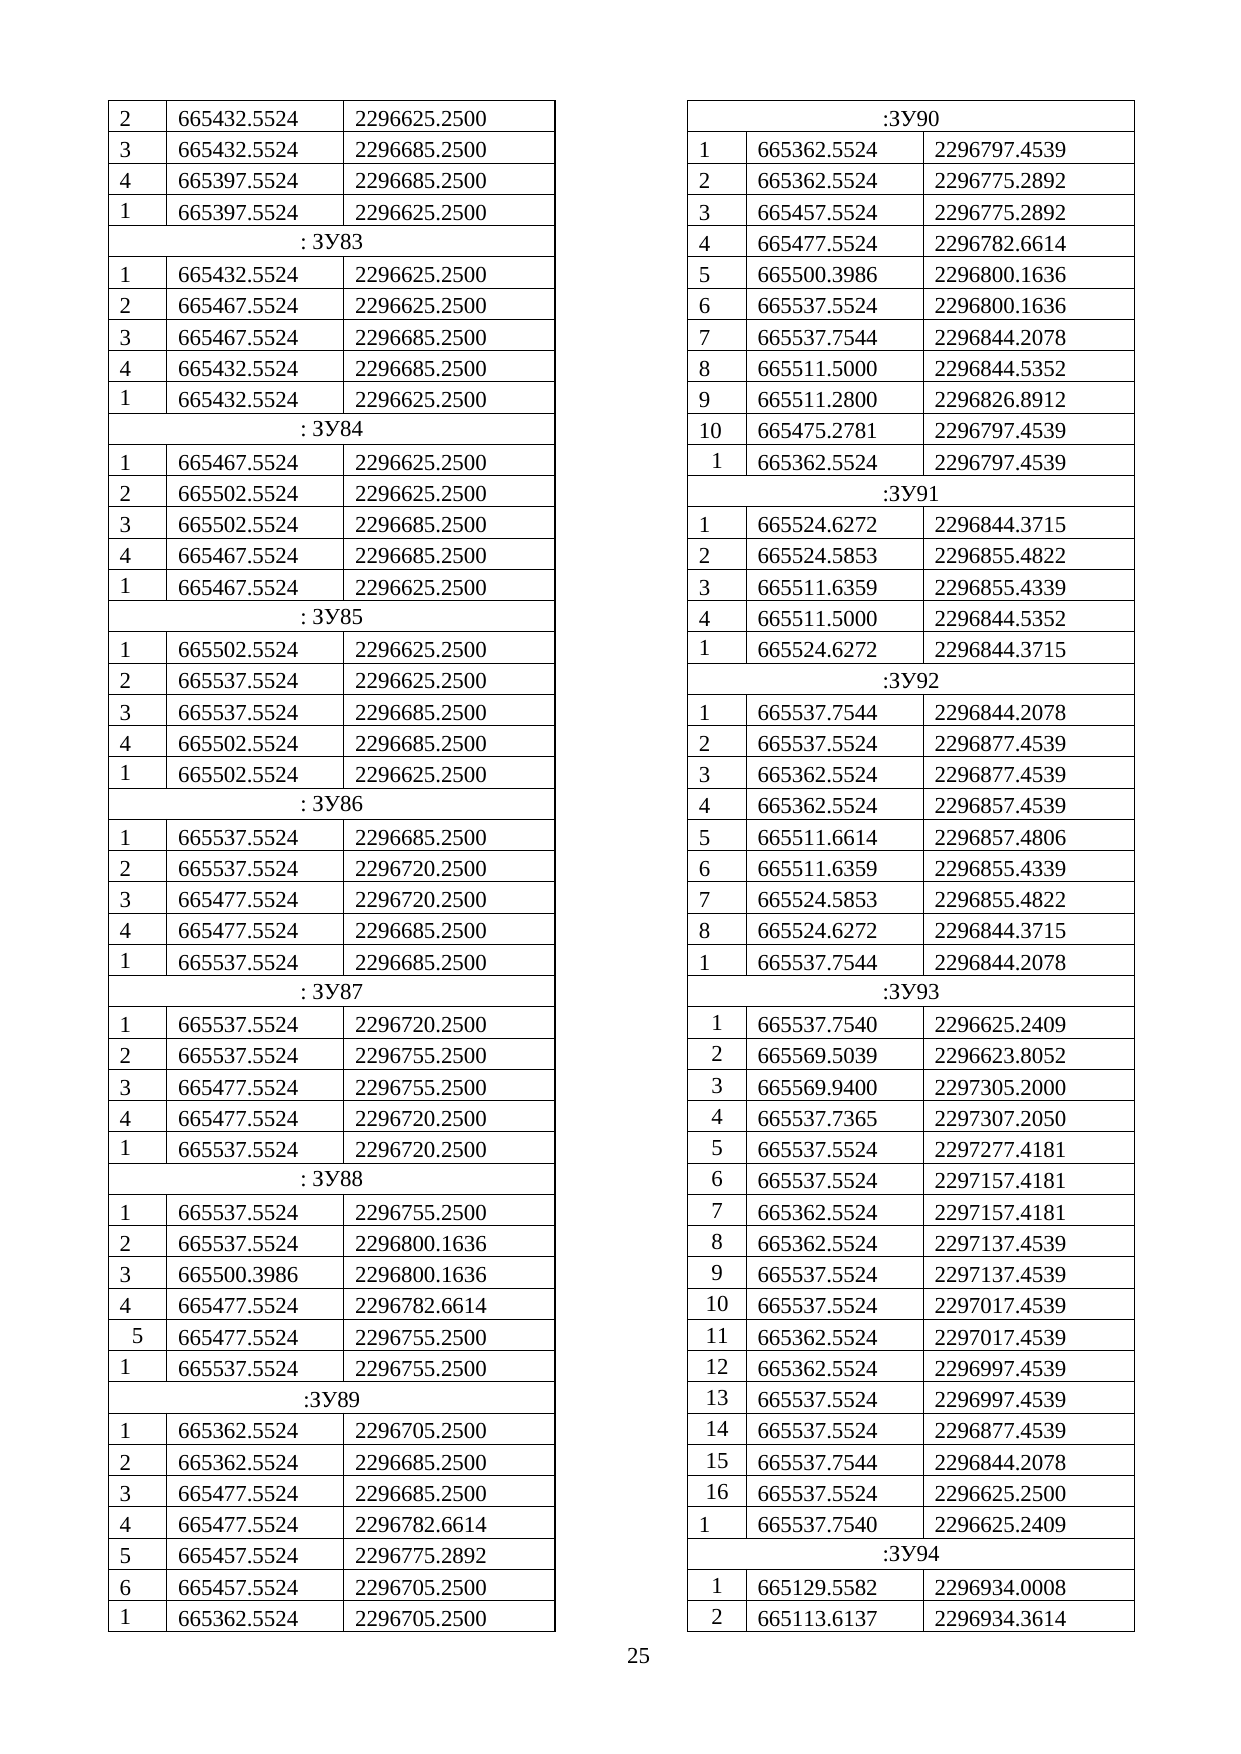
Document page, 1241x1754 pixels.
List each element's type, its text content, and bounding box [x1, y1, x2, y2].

table_cell 2296685.2500 [344, 132, 554, 162]
table_cell 4 [109, 539, 166, 569]
table_cell 2296685.2500 [344, 1445, 554, 1475]
table_cell 665537.5524 [167, 820, 343, 850]
table_cell 2296844.5352 [924, 351, 1134, 381]
table_cell 665537.5524 [167, 1007, 343, 1037]
table_cell 5 [688, 1132, 746, 1162]
table_cell 665537.5524 [747, 726, 923, 756]
table_cell 2 [688, 539, 746, 569]
table_cell 2296625.2500 [344, 195, 554, 225]
table_cell 3 [688, 195, 746, 225]
table_cell 2 [688, 726, 746, 756]
table_cell 2296685.2500 [344, 945, 554, 975]
table_cell 665537.5524 [747, 289, 923, 319]
table_cell :ЗУ90 [688, 101, 1134, 131]
table_cell 2 [109, 1039, 166, 1069]
table_cell 2296857.4539 [924, 789, 1134, 819]
table_cell 2296625.2500 [924, 1476, 1134, 1506]
table_cell 2296685.2500 [344, 351, 554, 381]
table_cell 665477.5524 [167, 914, 343, 944]
table_cell 2296755.2500 [344, 1351, 554, 1381]
table_cell 2296720.2500 [344, 1101, 554, 1131]
table_cell : ЗУ86 [109, 789, 554, 819]
table_cell 5 [688, 820, 746, 850]
table_cell 665524.6272 [747, 507, 923, 537]
table_cell 2296625.2409 [924, 1007, 1134, 1037]
table_cell 2296625.2500 [344, 289, 554, 319]
table_cell 2296625.2500 [344, 476, 554, 506]
table_cell 2297137.4539 [924, 1257, 1134, 1287]
table_cell 2296844.3715 [924, 914, 1134, 944]
table_cell 1 [109, 1351, 166, 1381]
table_cell : ЗУ88 [109, 1164, 554, 1194]
table_cell 665129.5582 [747, 1570, 923, 1600]
table_cell 2297277.4181 [924, 1132, 1134, 1162]
table_cell 2296685.2500 [344, 820, 554, 850]
table_cell 2296782.6614 [344, 1289, 554, 1319]
table_cell 665432.5524 [167, 351, 343, 381]
table_cell 4 [109, 1101, 166, 1131]
table_cell 1 [109, 445, 166, 475]
table_cell 665467.5524 [167, 539, 343, 569]
table_cell 8 [688, 914, 746, 944]
table_cell 665537.5524 [747, 1164, 923, 1194]
table_cell 2 [109, 851, 166, 881]
table_cell 665477.5524 [167, 1289, 343, 1319]
table_cell 665362.5524 [747, 1195, 923, 1225]
table_cell 2296800.1636 [924, 289, 1134, 319]
table_cell 3 [109, 320, 166, 350]
table_cell 2296800.1636 [344, 1226, 554, 1256]
table_cell 2296755.2500 [344, 1320, 554, 1350]
table_cell 4 [688, 1101, 746, 1131]
table_cell 2296720.2500 [344, 882, 554, 912]
table_cell 665477.5524 [167, 1320, 343, 1350]
table_cell 9 [688, 1257, 746, 1287]
table_cell 3 [109, 1257, 166, 1287]
table_cell 4 [109, 1289, 166, 1319]
table_cell 665511.2800 [747, 382, 923, 412]
table_cell 11 [688, 1320, 746, 1350]
table_cell 2 [109, 289, 166, 319]
table_cell 3 [688, 1070, 746, 1100]
table_cell 665467.5524 [167, 320, 343, 350]
table_cell 2296625.2500 [344, 382, 554, 412]
table_cell 665457.5524 [167, 1539, 343, 1569]
table_cell 2296755.2500 [344, 1070, 554, 1100]
table_cell 2296775.2892 [344, 1539, 554, 1569]
table_cell 2296855.4339 [924, 851, 1134, 881]
table_cell 665537.7544 [747, 320, 923, 350]
table_cell 2296877.4539 [924, 726, 1134, 756]
table_cell 2297157.4181 [924, 1195, 1134, 1225]
table_cell 665500.3986 [167, 1257, 343, 1287]
table_cell 665511.5000 [747, 351, 923, 381]
table_cell 665475.2781 [747, 414, 923, 444]
table_cell 1 [109, 757, 166, 787]
table_cell 1 [109, 820, 166, 850]
table_cell 2 [109, 476, 166, 506]
table_cell 2297307.2050 [924, 1101, 1134, 1131]
table_cell 9 [688, 382, 746, 412]
table_cell 1 [688, 1570, 746, 1600]
table_cell 2296855.4339 [924, 570, 1134, 600]
table_cell 7 [688, 320, 746, 350]
table_cell :ЗУ92 [688, 664, 1134, 694]
table_cell 2 [688, 164, 746, 194]
table_cell 1 [109, 632, 166, 662]
table_cell 2296705.2500 [344, 1601, 554, 1631]
table_cell 665537.7544 [747, 1445, 923, 1475]
table_cell 6 [688, 851, 746, 881]
table_cell 665511.6614 [747, 820, 923, 850]
table_cell 665113.6137 [747, 1601, 923, 1631]
table_cell 665511.5000 [747, 601, 923, 631]
table_cell 1 [109, 1007, 166, 1037]
table_cell : ЗУ84 [109, 414, 554, 444]
table_cell 665524.6272 [747, 914, 923, 944]
table_cell 3 [109, 507, 166, 537]
table_cell 665362.5524 [747, 757, 923, 787]
table_cell 2 [688, 1039, 746, 1069]
table_cell 10 [688, 414, 746, 444]
table_cell 665432.5524 [167, 257, 343, 287]
table_cell 665477.5524 [747, 226, 923, 256]
table_cell 665537.5524 [167, 945, 343, 975]
table_cell 2296797.4539 [924, 414, 1134, 444]
table_cell 2296934.3614 [924, 1601, 1134, 1631]
table_cell 665537.5524 [167, 1226, 343, 1256]
table_cell 665502.5524 [167, 632, 343, 662]
table_cell 665432.5524 [167, 382, 343, 412]
table_cell 665467.5524 [167, 445, 343, 475]
table_cell 5 [109, 1539, 166, 1569]
table_cell 2 [109, 1226, 166, 1256]
table_cell 2296720.2500 [344, 1132, 554, 1162]
table_cell 2296755.2500 [344, 1195, 554, 1225]
table_cell 3 [109, 1070, 166, 1100]
table_cell 2296705.2500 [344, 1414, 554, 1444]
table_cell :ЗУ91 [688, 476, 1134, 506]
table_cell 4 [109, 164, 166, 194]
table_cell 10 [688, 1289, 746, 1319]
table_cell 1 [688, 632, 746, 662]
table_cell 665362.5524 [747, 789, 923, 819]
table_cell 5 [688, 257, 746, 287]
table_cell 2296844.2078 [924, 320, 1134, 350]
table_cell 2296625.2409 [924, 1507, 1134, 1537]
table_cell 665537.5524 [747, 1476, 923, 1506]
table_cell 2296625.2500 [344, 664, 554, 694]
table_cell 1 [109, 1414, 166, 1444]
table_cell 1 [109, 1195, 166, 1225]
table_cell 8 [688, 1226, 746, 1256]
table_cell 2296844.5352 [924, 601, 1134, 631]
table_cell 665524.6272 [747, 632, 923, 662]
table_cell 1 [688, 1507, 746, 1537]
table_cell 2296782.6614 [924, 226, 1134, 256]
table_cell 2296826.8912 [924, 382, 1134, 412]
table_cell :ЗУ94 [688, 1539, 1134, 1569]
table_cell 2296685.2500 [344, 1476, 554, 1506]
table_cell 15 [688, 1445, 746, 1475]
table_cell 2296997.4539 [924, 1382, 1134, 1412]
table_cell 1 [688, 945, 746, 975]
table_cell 2296800.1636 [344, 1257, 554, 1287]
table_cell 4 [109, 351, 166, 381]
table_cell 1 [688, 1007, 746, 1037]
table_cell 665432.5524 [167, 101, 343, 131]
table_cell 665511.6359 [747, 570, 923, 600]
table_cell 665397.5524 [167, 164, 343, 194]
table_cell 665432.5524 [167, 132, 343, 162]
table_cell : ЗУ83 [109, 226, 554, 256]
table_cell 14 [688, 1414, 746, 1444]
table_cell 1 [109, 382, 166, 412]
table_cell 2296720.2500 [344, 1007, 554, 1037]
table_cell 665537.7544 [747, 695, 923, 725]
table_cell 2296685.2500 [344, 164, 554, 194]
table_cell 665362.5524 [167, 1445, 343, 1475]
table_cell 2296782.6614 [344, 1507, 554, 1537]
table_cell 2 [109, 101, 166, 131]
table_cell 665511.6359 [747, 851, 923, 881]
table_cell 16 [688, 1476, 746, 1506]
table_cell 2296755.2500 [344, 1039, 554, 1069]
table_cell 2296844.3715 [924, 507, 1134, 537]
table_cell 4 [688, 789, 746, 819]
table_cell 665537.5524 [747, 1382, 923, 1412]
table_cell 665537.7544 [747, 945, 923, 975]
table_cell 665537.5524 [747, 1289, 923, 1319]
table_cell 665500.3986 [747, 257, 923, 287]
table_cell 1 [688, 695, 746, 725]
table_cell 3 [109, 695, 166, 725]
table_cell 2296685.2500 [344, 539, 554, 569]
table_cell 2296775.2892 [924, 164, 1134, 194]
table_cell 3 [109, 132, 166, 162]
table_cell 665537.7365 [747, 1101, 923, 1131]
table_cell 4 [109, 1507, 166, 1537]
table_cell 7 [688, 882, 746, 912]
table_cell 2 [109, 1445, 166, 1475]
table_cell 665467.5524 [167, 570, 343, 600]
table_cell 2296800.1636 [924, 257, 1134, 287]
table_cell 665537.7540 [747, 1507, 923, 1537]
table_cell 665502.5524 [167, 476, 343, 506]
table_cell 665467.5524 [167, 289, 343, 319]
table_cell 665477.5524 [167, 1070, 343, 1100]
table_cell : ЗУ85 [109, 601, 554, 631]
table_cell 2296797.4539 [924, 445, 1134, 475]
table_cell 3 [109, 882, 166, 912]
table_cell 2297137.4539 [924, 1226, 1134, 1256]
table_cell 2296857.4806 [924, 820, 1134, 850]
table_cell 2296685.2500 [344, 695, 554, 725]
table_cell 665524.5853 [747, 539, 923, 569]
table_cell 8 [688, 351, 746, 381]
table_cell 2 [109, 664, 166, 694]
table_cell 665362.5524 [747, 164, 923, 194]
table_cell 2297017.4539 [924, 1289, 1134, 1319]
table_cell 665537.7540 [747, 1007, 923, 1037]
table_cell 665362.5524 [167, 1601, 343, 1631]
table_cell 665537.5524 [167, 851, 343, 881]
table_cell 2297305.2000 [924, 1070, 1134, 1100]
table_cell 2296855.4822 [924, 882, 1134, 912]
table_cell 665569.5039 [747, 1039, 923, 1069]
table_cell 665477.5524 [167, 1476, 343, 1506]
table_cell 2 [688, 1601, 746, 1631]
table_cell 665537.5524 [747, 1257, 923, 1287]
table_cell 2296997.4539 [924, 1351, 1134, 1381]
table_cell 2296877.4539 [924, 757, 1134, 787]
table_cell 665537.5524 [167, 1132, 343, 1162]
table_cell 665362.5524 [747, 445, 923, 475]
table_cell 1 [688, 445, 746, 475]
table_cell 2296844.3715 [924, 632, 1134, 662]
table_cell 1 [109, 570, 166, 600]
table_cell 2296844.2078 [924, 1445, 1134, 1475]
table_cell 665477.5524 [167, 882, 343, 912]
table_cell :ЗУ93 [688, 976, 1134, 1006]
table_cell 665457.5524 [167, 1570, 343, 1600]
table_cell 4 [688, 601, 746, 631]
table_cell 2296797.4539 [924, 132, 1134, 162]
table_cell 665537.5524 [747, 1132, 923, 1162]
table_cell 2296705.2500 [344, 1570, 554, 1600]
table_cell 665502.5524 [167, 757, 343, 787]
table_cell 6 [109, 1570, 166, 1600]
table_cell 2296685.2500 [344, 507, 554, 537]
table_cell 6 [688, 289, 746, 319]
table_cell 665537.5524 [167, 1195, 343, 1225]
table_cell 2297157.4181 [924, 1164, 1134, 1194]
table_cell 665537.5524 [167, 1351, 343, 1381]
table_cell 665537.5524 [167, 664, 343, 694]
table_cell 2296844.2078 [924, 945, 1134, 975]
table_cell 7 [688, 1195, 746, 1225]
table_cell 2296625.2500 [344, 632, 554, 662]
table_cell 665502.5524 [167, 507, 343, 537]
table_cell : ЗУ87 [109, 976, 554, 1006]
table_cell 2296625.2500 [344, 101, 554, 131]
table_cell 2296855.4822 [924, 539, 1134, 569]
table_cell 2296623.8052 [924, 1039, 1134, 1069]
table_cell 2296685.2500 [344, 914, 554, 944]
table_cell 665362.5524 [167, 1414, 343, 1444]
table_cell 665397.5524 [167, 195, 343, 225]
table_cell 2296625.2500 [344, 570, 554, 600]
table_cell 1 [109, 1132, 166, 1162]
table_cell 1 [109, 945, 166, 975]
table_cell 3 [688, 757, 746, 787]
table_cell 2296685.2500 [344, 320, 554, 350]
table_cell 665457.5524 [747, 195, 923, 225]
table_cell 2296625.2500 [344, 445, 554, 475]
table_cell 12 [688, 1351, 746, 1381]
table_cell 1 [109, 257, 166, 287]
table_cell 665537.5524 [167, 695, 343, 725]
table_cell 2296625.2500 [344, 757, 554, 787]
table_cell 1 [688, 507, 746, 537]
table_cell 2296844.2078 [924, 695, 1134, 725]
table_cell 665477.5524 [167, 1101, 343, 1131]
table_cell 665362.5524 [747, 1320, 923, 1350]
table_cell :ЗУ89 [109, 1382, 554, 1412]
table_cell 665362.5524 [747, 1226, 923, 1256]
table_cell 665537.5524 [167, 1039, 343, 1069]
table_cell 2296685.2500 [344, 726, 554, 756]
table_cell 5 [109, 1320, 166, 1350]
table_cell 2296934.0008 [924, 1570, 1134, 1600]
table_cell 665524.5853 [747, 882, 923, 912]
table_cell 665537.5524 [747, 1414, 923, 1444]
table_cell 665569.9400 [747, 1070, 923, 1100]
table_cell 1 [109, 195, 166, 225]
table_cell 3 [109, 1476, 166, 1506]
table_cell 2297017.4539 [924, 1320, 1134, 1350]
table_cell 1 [109, 1601, 166, 1631]
table_cell 3 [688, 570, 746, 600]
table_cell 665477.5524 [167, 1507, 343, 1537]
table_cell 2296720.2500 [344, 851, 554, 881]
table_cell 665362.5524 [747, 132, 923, 162]
table_cell 4 [109, 914, 166, 944]
table_cell 4 [109, 726, 166, 756]
table_cell 13 [688, 1382, 746, 1412]
table_cell 665362.5524 [747, 1351, 923, 1381]
table_cell 1 [688, 132, 746, 162]
table_cell 665502.5524 [167, 726, 343, 756]
table_cell 4 [688, 226, 746, 256]
table_cell 2296625.2500 [344, 257, 554, 287]
table_cell 2296877.4539 [924, 1414, 1134, 1444]
table_cell 6 [688, 1164, 746, 1194]
table_cell 2296775.2892 [924, 195, 1134, 225]
